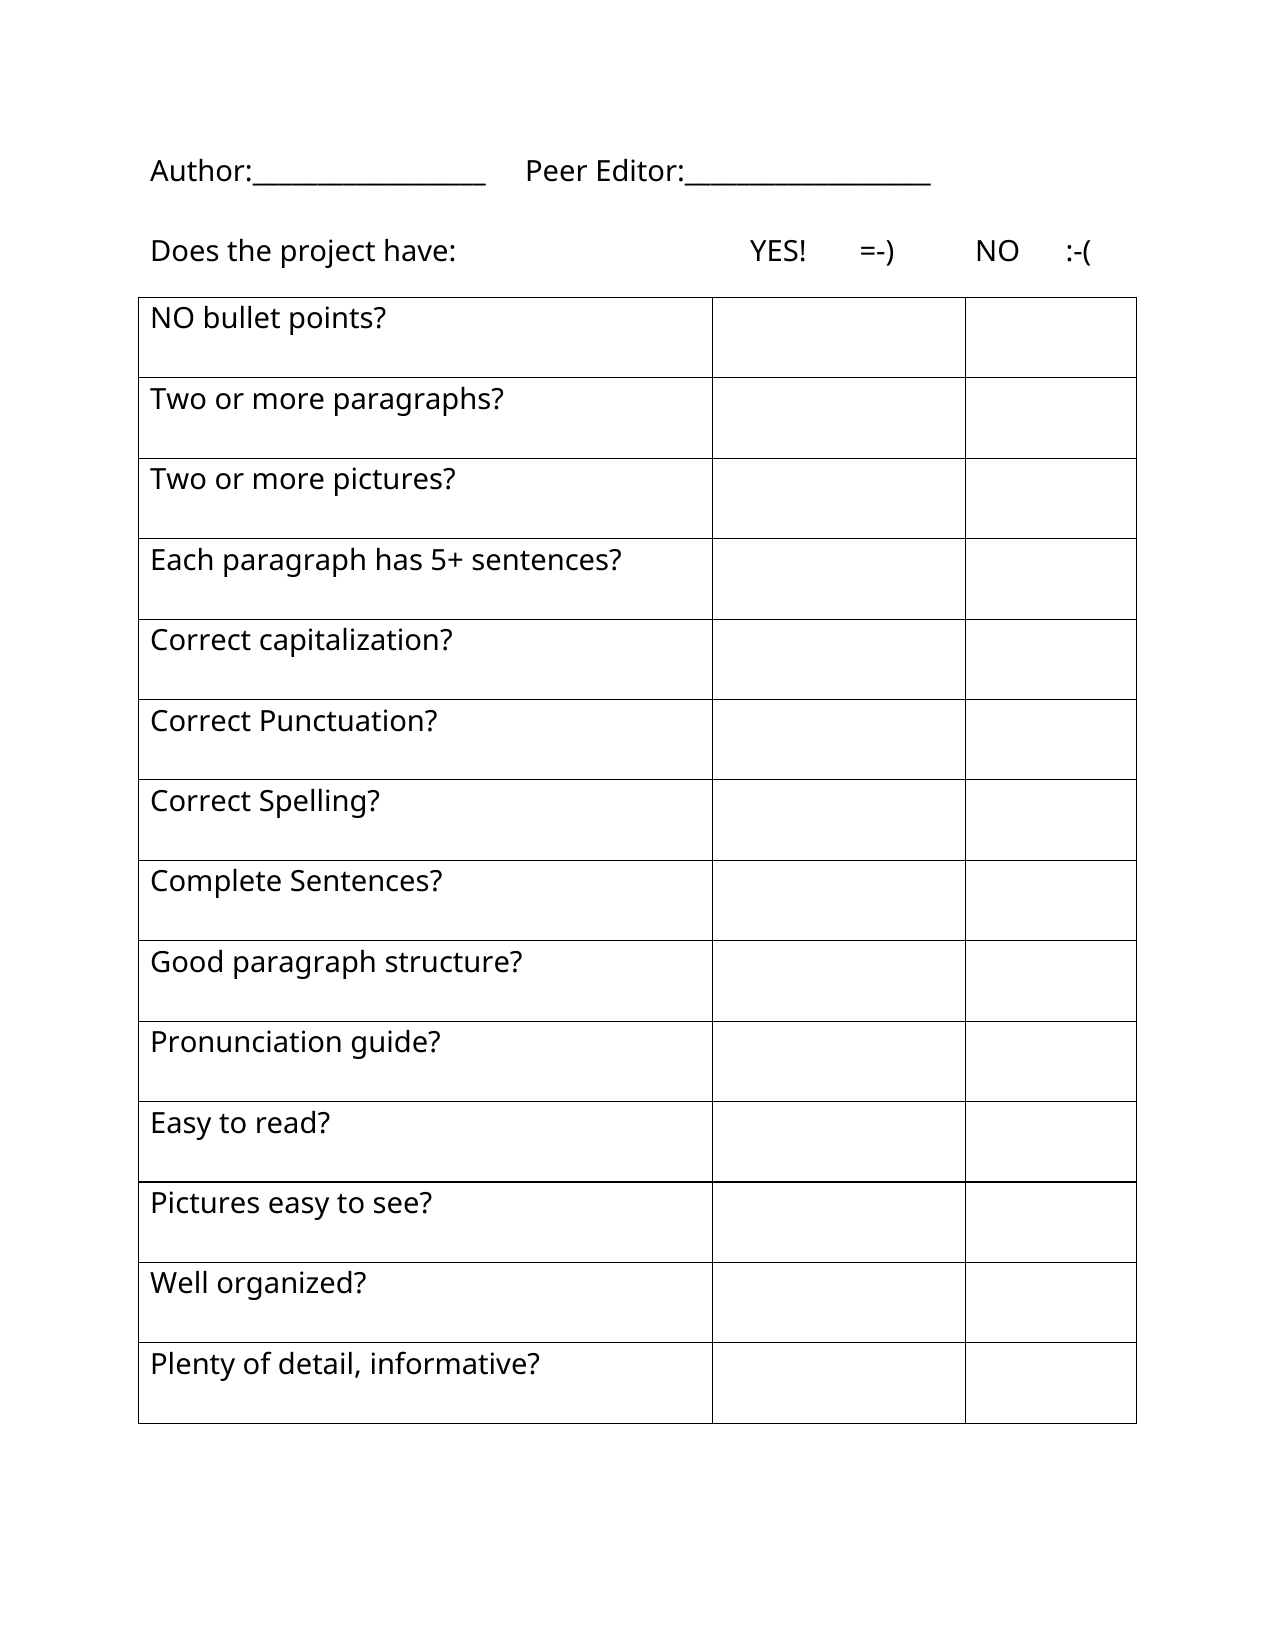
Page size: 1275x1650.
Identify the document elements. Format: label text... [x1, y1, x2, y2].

table_header NO bullet points? [139, 298, 712, 377]
table_cell [966, 1102, 1136, 1181]
table_cell [713, 1102, 965, 1181]
table_cell Correct Spelling? [139, 780, 712, 860]
table_cell [713, 700, 965, 779]
table_cell [966, 1263, 1136, 1342]
table_cell [966, 1022, 1136, 1101]
table_cell [966, 539, 1136, 618]
table_cell [966, 459, 1136, 538]
table_cell Each paragraph has 5+ sentences? [139, 539, 712, 618]
table_cell [966, 1343, 1136, 1423]
table_cell Correct capitalization? [139, 620, 712, 699]
table_cell [713, 1263, 965, 1342]
table_cell Good paragraph structure? [139, 941, 712, 1021]
table_header [966, 298, 1136, 377]
table_cell [713, 941, 965, 1021]
table_cell [966, 941, 1136, 1021]
table_cell [713, 1022, 965, 1101]
table_cell [713, 1183, 965, 1262]
table_cell Two or more paragraphs? [139, 378, 712, 458]
table_cell [713, 539, 965, 618]
table_cell Pronunciation guide? [139, 1022, 712, 1101]
table_cell [713, 1343, 965, 1423]
text Does the project have: YES! =-) NO :-( [150, 230, 1125, 270]
table_cell [966, 861, 1136, 940]
table_cell Well organized? [139, 1263, 712, 1342]
table_cell [966, 780, 1136, 860]
table_cell Complete Sentences? [139, 861, 712, 940]
table_cell [713, 780, 965, 860]
table_cell Plenty of detail, informative? [139, 1343, 712, 1423]
table_header [713, 298, 965, 377]
table_cell Pictures easy to see? [139, 1183, 712, 1262]
table_cell [713, 620, 965, 699]
table_cell Two or more pictures? [139, 459, 712, 538]
table_cell [966, 700, 1136, 779]
table_cell [713, 378, 965, 458]
text Author:__________________ Peer Editor:___________________ [150, 150, 1125, 190]
table_cell [966, 620, 1136, 699]
table_cell [713, 459, 965, 538]
table_cell [966, 378, 1136, 458]
table_cell [713, 861, 965, 940]
table_cell Correct Punctuation? [139, 700, 712, 779]
table_cell [966, 1183, 1136, 1262]
table_cell Easy to read? [139, 1102, 712, 1181]
